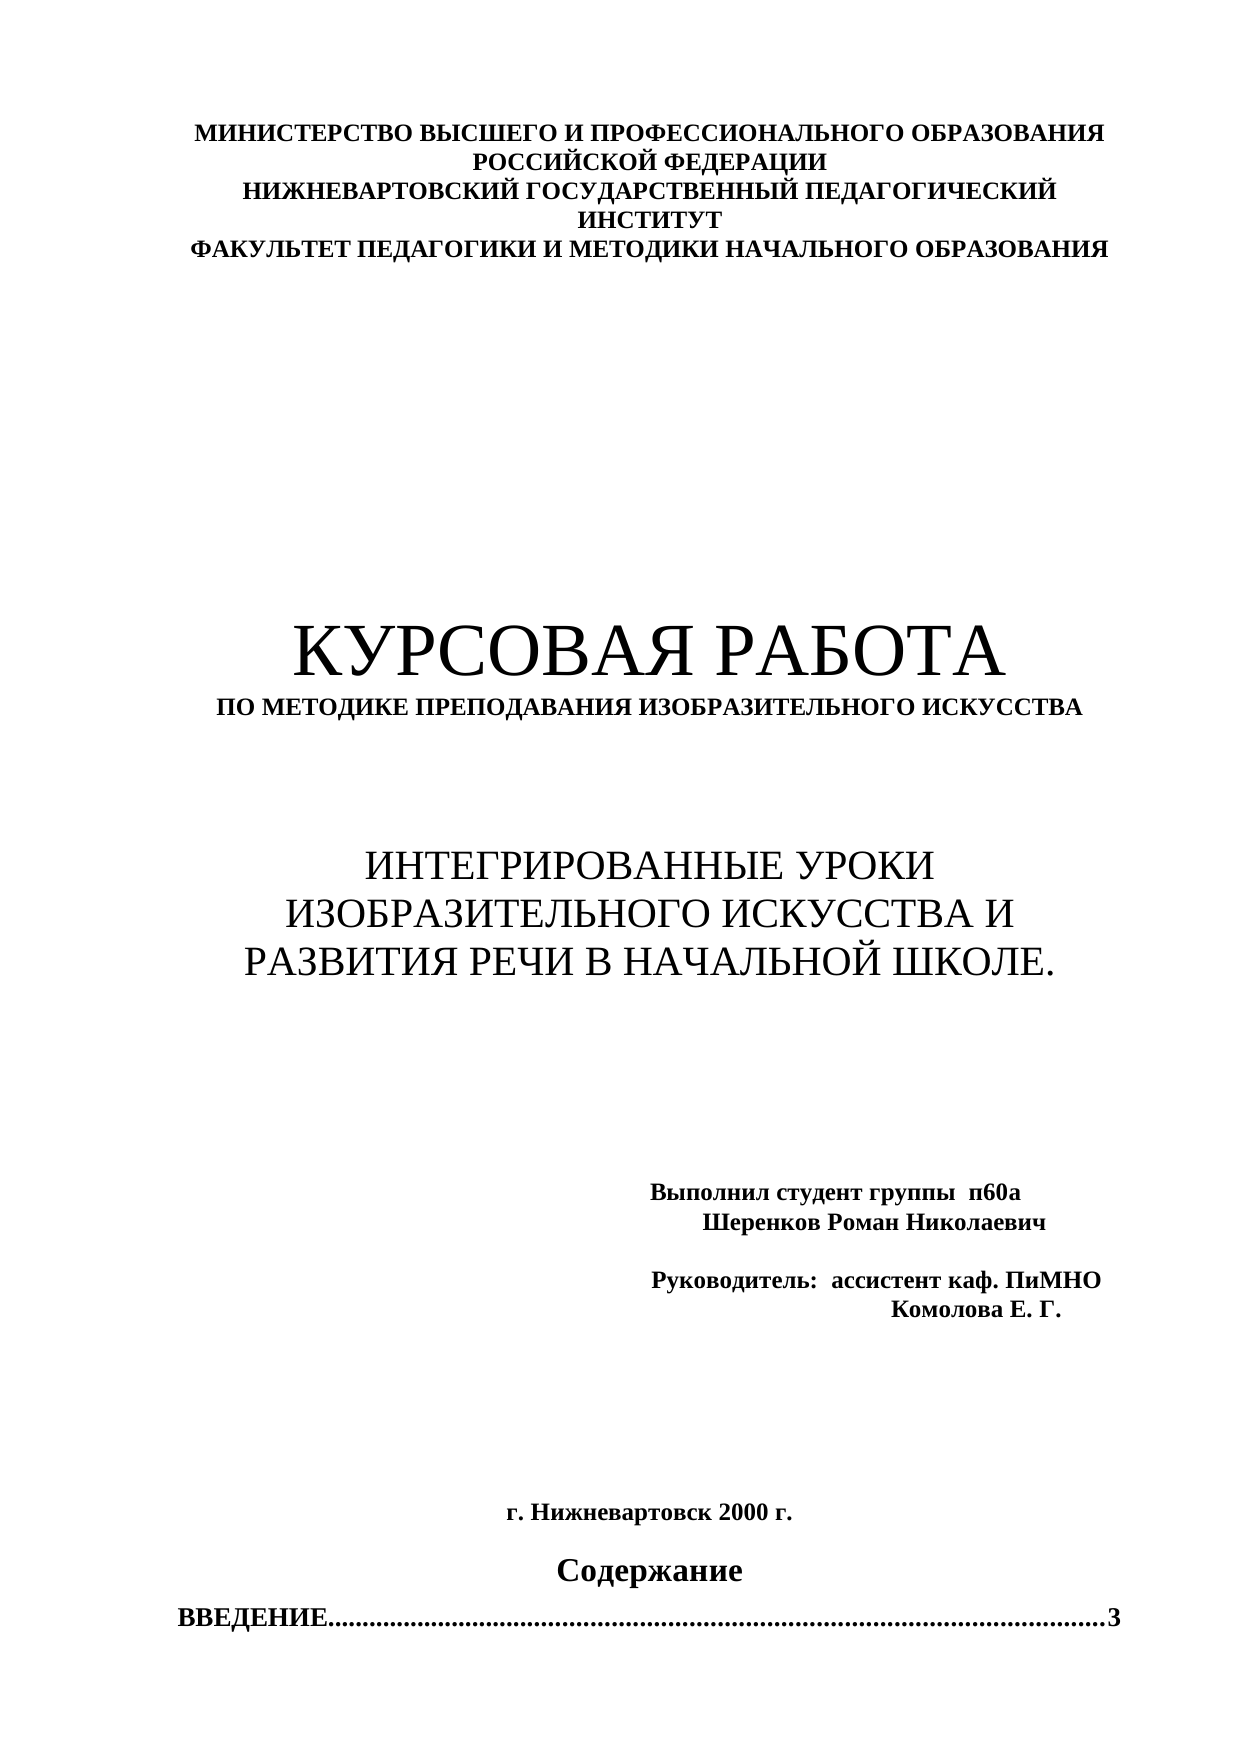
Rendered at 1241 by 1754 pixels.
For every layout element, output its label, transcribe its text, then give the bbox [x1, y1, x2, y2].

text МИНИСТЕРСТВО ВЫСШЕГО И ПРОФЕССИОНАЛЬНОГО ОБРАЗОВАНИЯ [177, 118, 1122, 147]
text ФАКУЛЬТЕТ ПЕДАГОГИКИ И МЕТОДИКИ НАЧАЛЬНОГО ОБРАЗОВАНИЯ [177, 234, 1122, 263]
text ИЗОБРАЗИТЕЛЬНОГО ИСКУССТВА И РАЗВИТИЯ РЕЧИ В НАЧАЛЬНОЙ ШКОЛЕ. [177, 889, 1122, 985]
text Руководитель: ассистент каф. ПиМНО [576, 1264, 1122, 1293]
text ИНТЕГРИРОВАННЫЕ УРОКИ [177, 841, 1122, 889]
text г. Нижневартовск 2000 г. [177, 1497, 1122, 1526]
text Шеренков Роман Николаевич [702, 1206, 1122, 1235]
text Содержание [177, 1550, 1122, 1588]
text КУРСОВАЯ РАБОТА [177, 605, 1122, 691]
text НИЖНЕВАРТОВСКИЙ ГОСУДАРСТВЕННЫЙ ПЕДАГОГИЧЕСКИЙ ИНСТИТУТ [177, 176, 1122, 234]
text РОССИЙСКОЙ ФЕДЕРАЦИИ [177, 147, 1122, 176]
text Комолова Е. Г. [627, 1293, 1122, 1323]
text Введение. 3 [177, 1601, 1122, 1632]
text ПО МЕТОДИКЕ ПРЕПОДАВАНИЯ ИЗОБРАЗИТЕЛЬНОГО ИСКУССТВА [177, 691, 1122, 720]
text Выполнил студент группы п60а [605, 1177, 1122, 1206]
